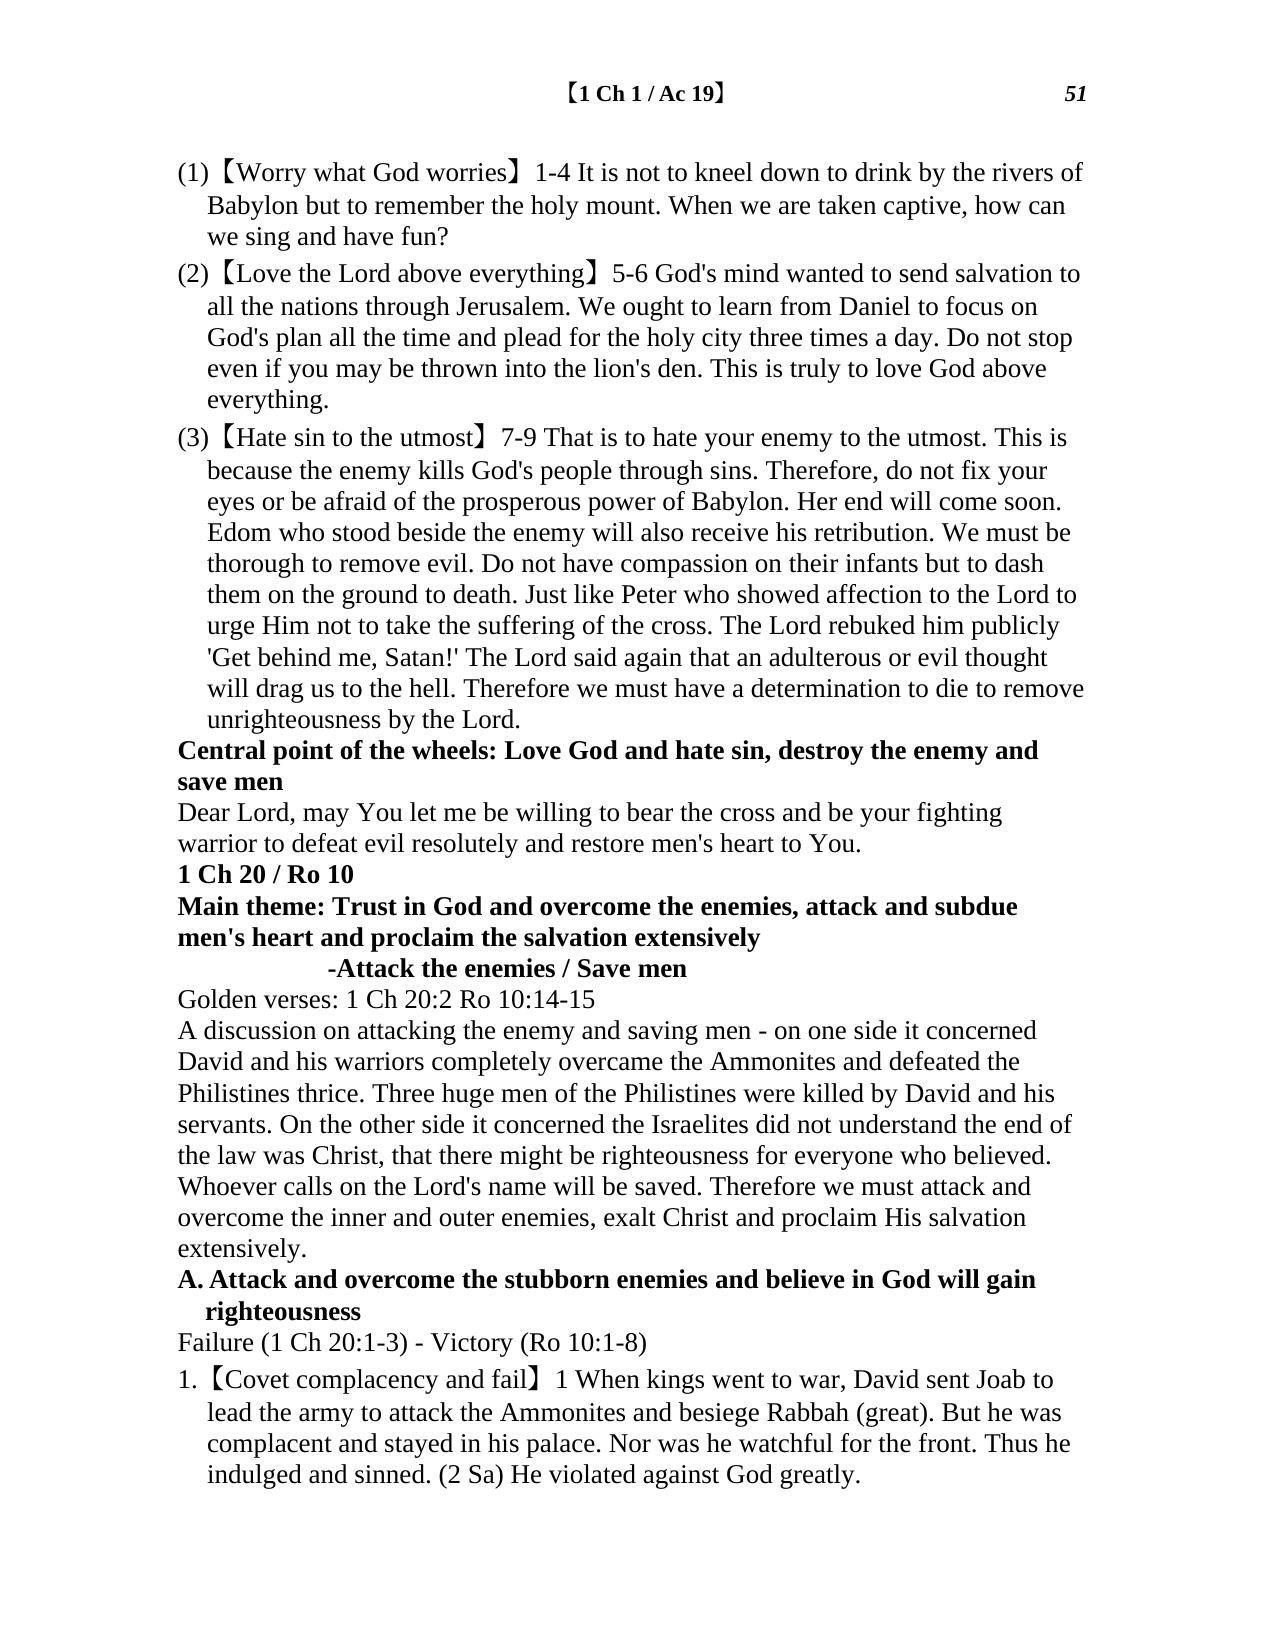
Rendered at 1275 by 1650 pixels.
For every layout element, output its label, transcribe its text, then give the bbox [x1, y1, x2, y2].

text Dear Lord, may You let me be willing to bear the cross and be your fighting warrior to defeat evil resolutely and restore men's heart to You. [177, 796, 1087, 859]
text 1.【Covet complacency and fail】1 When kings went to war, David sent Joab to lead the army to attack the Ammonites and besiege Rabbah (great). But he was complacent and stayed in his palace. Nor was he watchful for the front. Thus he indulged and sinned. (2 Sa) He violated against God greatly. [177, 1357, 1087, 1489]
text Failure (1 Ch 20:1-3) - Victory (Ro 10:1-8) [177, 1326, 1087, 1357]
text A. Attack and overcome the stubborn enemies and believe in God will gain righteousness [177, 1263, 1087, 1326]
text 1 Ch 20 / Ro 10 [177, 859, 1087, 890]
text Golden verses: 1 Ch 20:2 Ro 10:14-15 [177, 983, 1087, 1014]
text Central point of the wheels: Love God and hate sin, destroy the enemy and save men [177, 734, 1087, 796]
text Main theme: Trust in God and overcome the enemies, attack and subdue men's heart and proclaim the salvation extensively [177, 890, 1087, 952]
text (2)【Love the Lord above everything】5-6 God's mind wanted to send salvation to all the nations through Jerusalem. We ought to learn from Daniel to focus on God's plan all the time and plead for the holy city three times a day. Do not stop even if you may be thrown into the lion's den. This is truly to love God above everything. [177, 251, 1087, 415]
text -Attack the enemies / Save men [177, 952, 1087, 983]
text A discussion on attacking the enemy and saving men - on one side it concerned David and his warriors completely overcame the Ammonites and defeated the Philistines thrice. Three huge men of the Philistines were killed by David and his servants. On the other side it concerned the Israelites did not understand the end of the law was Christ, that there might be righteousness for everyone who believed. Whoever calls on the Lord's name will be saved. Therefore we must attack and overcome the inner and outer enemies, exalt Christ and proclaim His salvation extensively. [177, 1014, 1087, 1263]
text (3)【Hate sin to the utmost】7-9 That is to hate your enemy to the utmost. This is because the enemy kills God's people through sins. Therefore, do not fix your eyes or be afraid of the prosperous power of Babylon. Her end will come soon. Edom who stood beside the enemy will also receive his retribution. We must be thorough to remove evil. Do not have compassion on their infants but to dash them on the ground to death. Just like Peter who showed affection to the Lord to urge Him not to take the suffering of the cross. The Lord rebuked him publicly 'Get behind me, Satan!' The Lord said again that an adulterous or evil thought will drag us to the hell. Therefore we must have a determination to die to remove unrighteousness by the Lord. [177, 415, 1087, 734]
text (1)【Worry what God worries】1-4 It is not to kneel down to drink by the rivers of Babylon but to remember the holy mount. When we are taken captive, how can we sing and have fun? [177, 150, 1087, 251]
